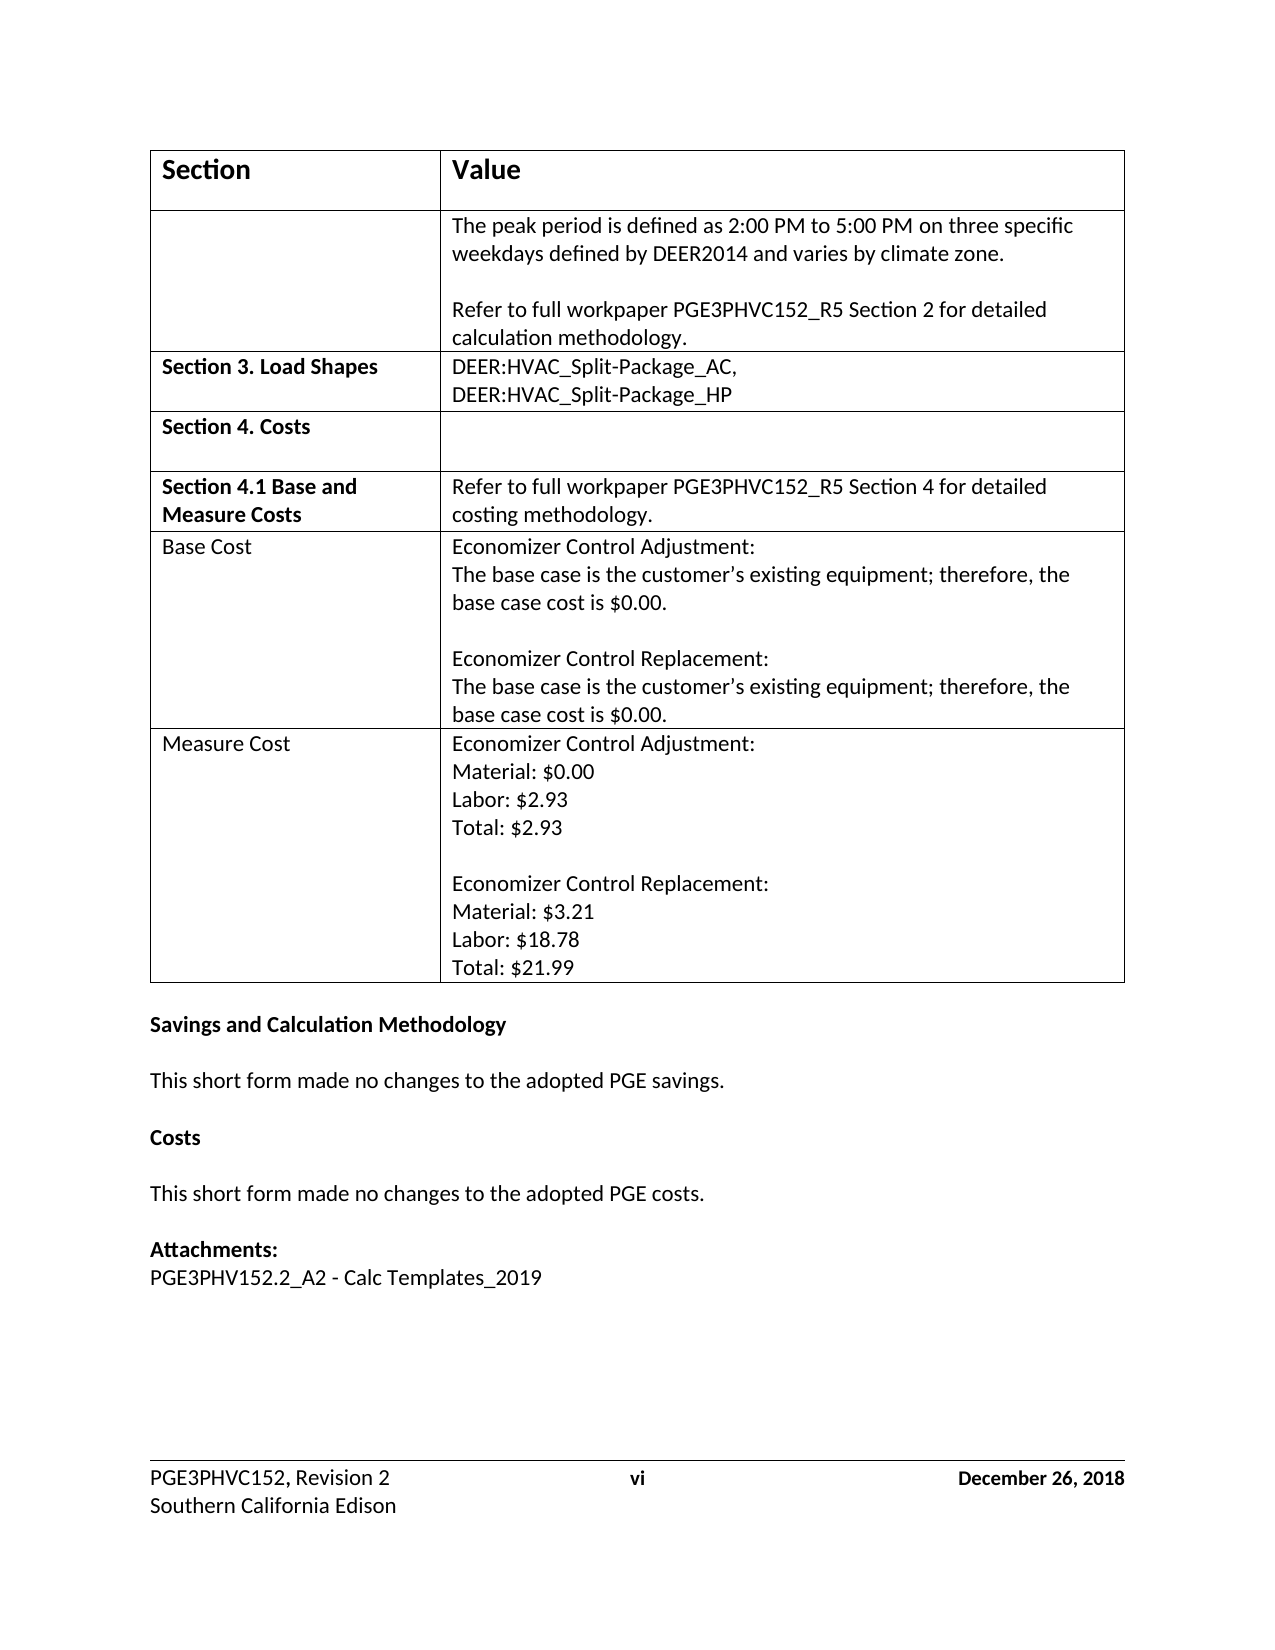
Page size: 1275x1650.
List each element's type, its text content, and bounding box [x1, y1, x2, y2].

text Attachments: [150, 1235, 1125, 1263]
table_cell Section 4.1 Base and Measure Costs [151, 472, 440, 531]
table_cell Base Cost [151, 532, 440, 728]
table_cell Measure Cost [151, 729, 440, 982]
table_cell Section 3. Load Shapes [151, 352, 440, 411]
table_cell DEER:HVAC_Split-Package_AC, DEER:HVAC_Split-Package_HP [441, 352, 1124, 411]
table_cell Economizer Control Adjustment: The base case is the customer’s existing equipment; therefore, the base case cost is $0.00. Economizer Control Replacement: The base case is the customer’s existing equipment; therefore, the base case cost is $0.00. [441, 532, 1124, 728]
text Costs [150, 1123, 1125, 1151]
table_cell Refer to full workpaper PGE3PHVC152_R5 Section 4 for detailed costing methodology. [441, 472, 1124, 531]
table_cell Section 4. Costs [151, 412, 440, 471]
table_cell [441, 211, 1124, 351]
table_header Value [441, 151, 1124, 210]
table_cell [441, 412, 1124, 471]
text This short form made no changes to the adopted PGE costs. [150, 1179, 1125, 1207]
table_cell Economizer Control Adjustment: Material: $0.00 Labor: $2.93 Total: $2.93 Economizer Control Replacement: Material: $3.21 Labor: $18.78 Total: $21.99 [441, 729, 1124, 982]
table_header Section [151, 151, 440, 210]
text Savings and Calculation Methodology [150, 1011, 1125, 1039]
text This short form made no changes to the adopted PGE savings. [150, 1067, 1125, 1095]
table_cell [151, 211, 440, 351]
text PGE3PHV152.2_A2 - Calc Templates_2019 [150, 1263, 1125, 1291]
